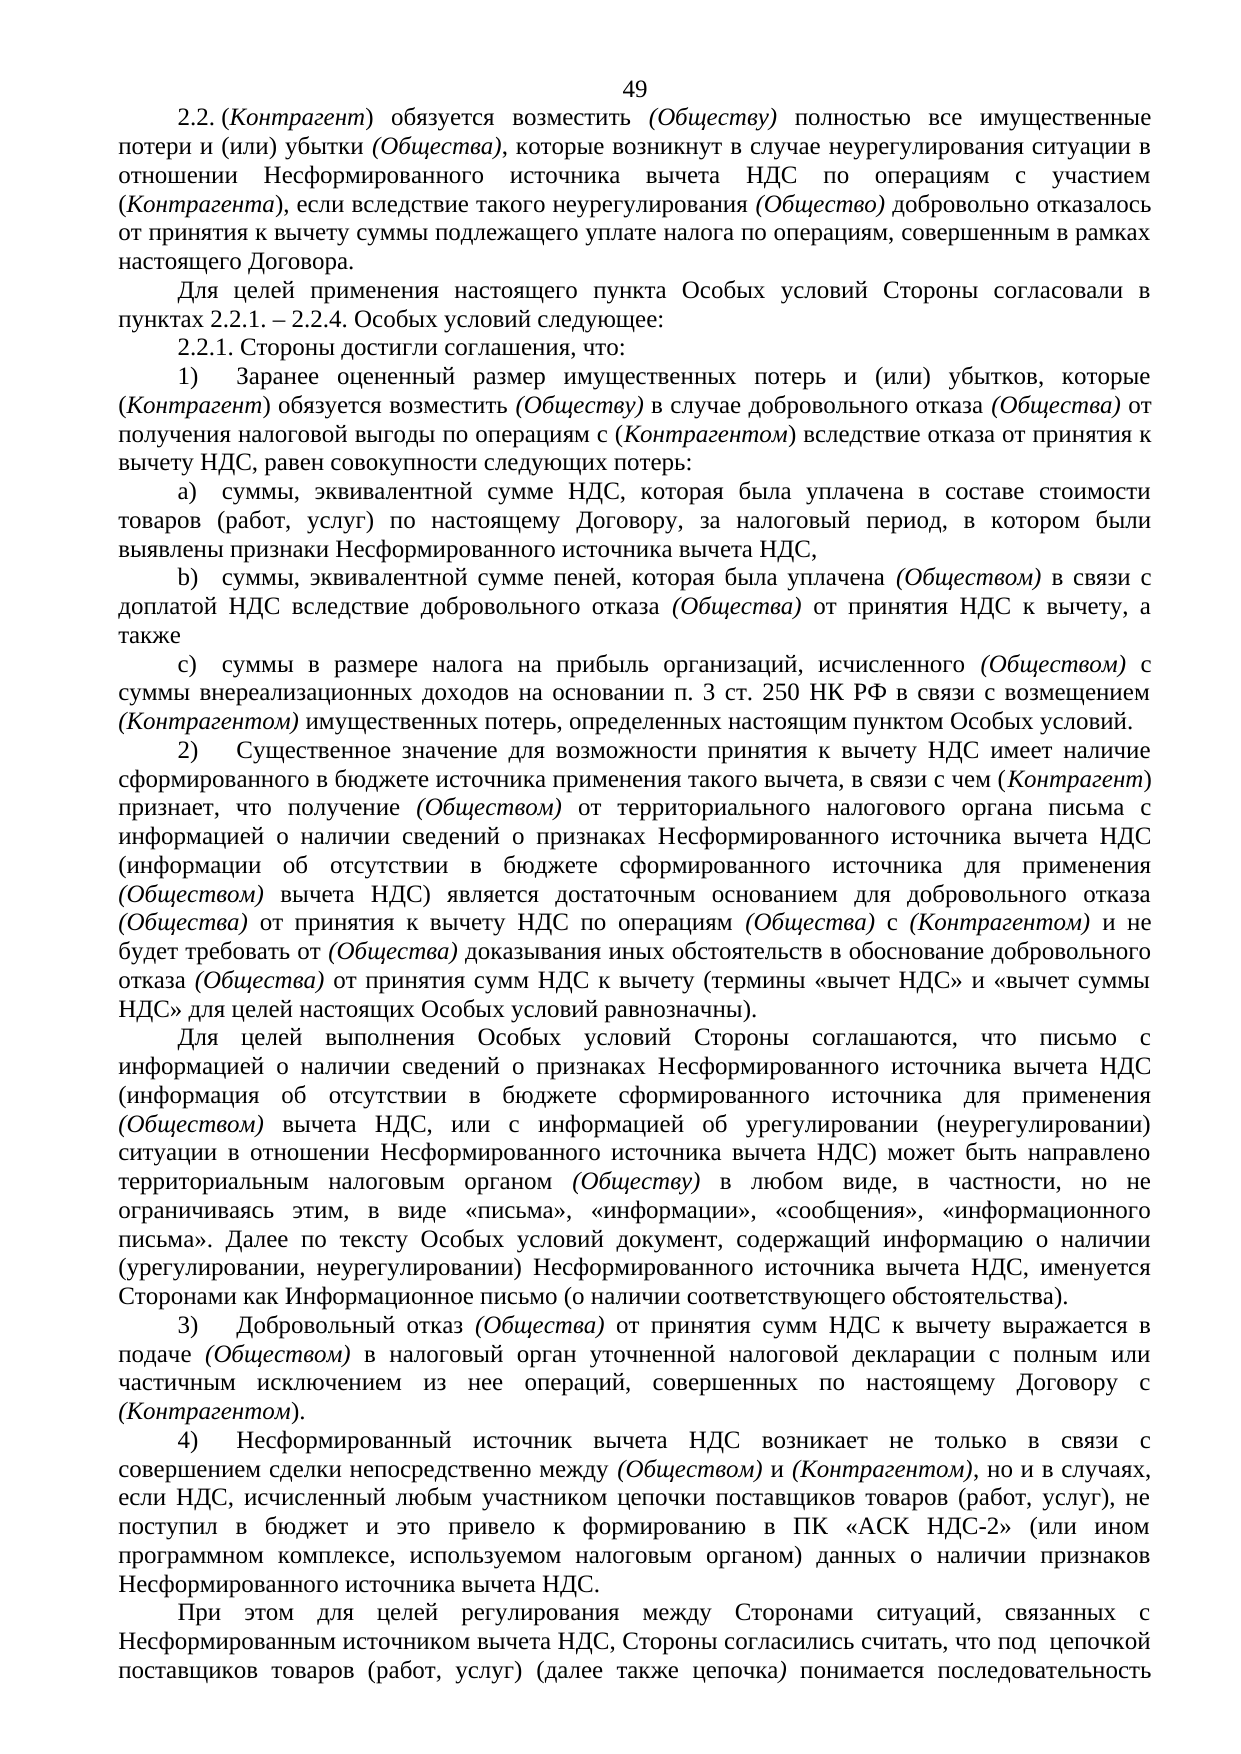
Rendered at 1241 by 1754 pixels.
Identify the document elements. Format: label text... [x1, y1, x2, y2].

text 1) Заранее оцененный размер имущественных потерь и (или) убытков, которые (Контрагент) обязуется возместить (Обществу) в случае добровольного отказа (Общества) от получения налоговой выгоды по операциям с (Контрагентом) вследствие отказа от принятия к вычету НДС, равен совокупности следующих потерь: [118, 361, 1152, 476]
text 2) Существенное значение для возможности принятия к вычету НДС имеет наличие сформированного в бюджете источника применения такого вычета, в связи с чем (Контрагент) признает, что получение (Обществом) от территориального налогового органа письма с информацией о наличии сведений о признаках Несформированного источника вычета НДС (информации об отсутствии в бюджете сформированного источника для применения (Обществом) вычета НДС) является достаточным основанием для добровольного отказа (Общества) от принятия к вычету НДС по операциям (Общества) с (Контрагентом) и не будет требовать от (Общества) доказывания иных обстоятельств в обоснование добровольного отказа (Общества) от принятия сумм НДС к вычету (термины «вычет НДС» и «вычет суммы НДС» для целей настоящих Особых условий равнозначны). [118, 735, 1152, 1022]
text 2.2.1. Стороны достигли соглашения, что: [118, 332, 1152, 361]
text Для целей применения настоящего пункта Особых условий Стороны согласовали в пунктах 2.2.1. – 2.2.4. Особых условий следующее: [118, 275, 1152, 332]
text 3) Добровольный отказ (Общества) от принятия сумм НДС к вычету выражается в подаче (Обществом) в налоговый орган уточненной налоговой декларации с полным или частичным исключением из нее операций, совершенных по настоящему Договору с (Контрагентом). [118, 1310, 1152, 1425]
list суммы, эквивалентной сумме пеней, которая была уплачена (Обществом) в связи с доплатой НДС вследствие добровольного отказа (Общества) от принятия НДС к вычету, а также [118, 562, 1152, 649]
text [118, 1597, 1152, 1684]
list суммы, эквивалентной сумме НДС, которая была уплачена в составе стоимости товаров (работ, услуг) по настоящему Договору, за налоговый период, в котором были выявлены признаки Несформированного источника вычета НДС, [118, 476, 1152, 562]
text 2.2. (Контрагент) обязуется возместить (Обществу) полностью все имущественные потери и (или) убытки (Общества), которые возникнут в случае неурегулирования ситуации в отношении Несформированного источника вычета НДС по операциям с участием (Контрагента), если вследствие такого неурегулирования (Общество) добровольно отказалось от принятия к вычету суммы подлежащего уплате налога по операциям, совершенным в рамках настоящего Договора. [118, 102, 1152, 275]
text Для целей выполнения Особых условий Стороны соглашаются, что письмо с информацией о наличии сведений о признаках Несформированного источника вычета НДС (информация об отсутствии в бюджете сформированного источника для применения (Обществом) вычета НДС, или с информацией об урегулировании (неурегулировании) ситуации в отношении Несформированного источника вычета НДС) может быть направлено территориальным налоговым органом (Обществу) в любом виде, в частности, но не ограничиваясь этим, в виде «письма», «информации», «сообщения», «информационного письма». Далее по тексту Особых условий документ, содержащий информацию о наличии (урегулировании, неурегулировании) Несформированного источника вычета НДС, именуется Сторонами как Информационное письмо (о наличии соответствующего обстоятельства). [118, 1022, 1152, 1310]
list суммы в размере налога на прибыль организаций, исчисленного (Обществом) с суммы внереализационных доходов на основании п. 3 ст. 250 НК РФ в связи с возмещением (Контрагентом) имущественных потерь, определенных настоящим пунктом Особых условий. [118, 649, 1152, 735]
text 4) Несформированный источник вычета НДС возникает не только в связи с совершением сделки непосредственно между (Обществом) и (Контрагентом), но и в случаях, если НДС, исчисленный любым участником цепочки поставщиков товаров (работ, услуг), не поступил в бюджет и это привело к формированию в ПК «АСК НДС-2» (или ином программном комплексе, используемом налоговым органом) данных о наличии признаков Несформированного источника вычета НДС. [118, 1425, 1152, 1597]
